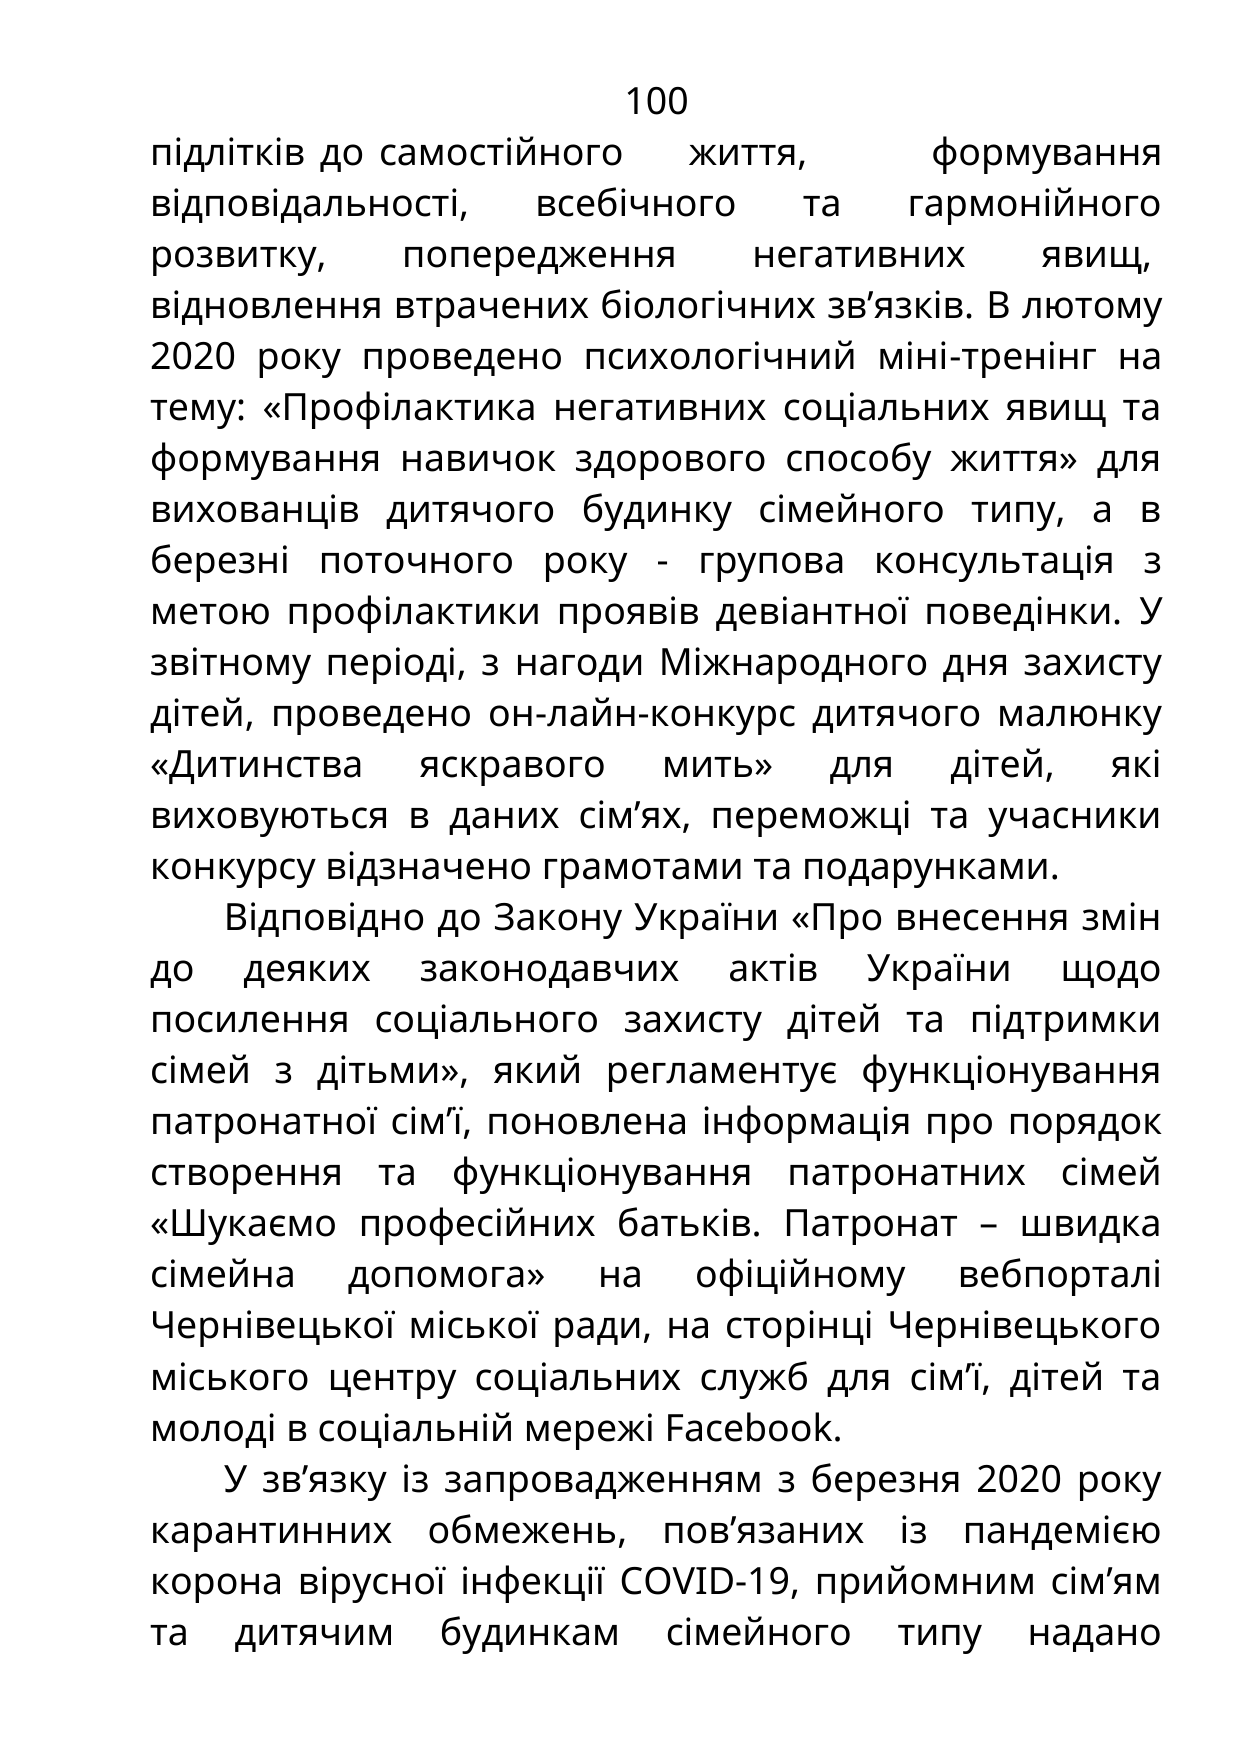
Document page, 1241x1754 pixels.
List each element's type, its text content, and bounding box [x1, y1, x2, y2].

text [150, 1452, 1162, 1656]
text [150, 125, 1162, 891]
text Відповідно до Закону України «Про внесення змін до деяких законодавчих актів України щодо посилення соціального захисту дітей та підтримки сімей з дітьми», який регламентує функціонування патронатної сім’ї, поновлена інформація про порядок створення та функціонування патронатних сімей «Шукаємо професійних батьків. Патронат – швидка сімейна допомога» на офіційному вебпорталі Чернівецької міської ради, на сторінці Чернівецького міського центру соціальних служб для сім’ї, дітей та молоді в соціальній мережі Facebook. [150, 891, 1162, 1452]
